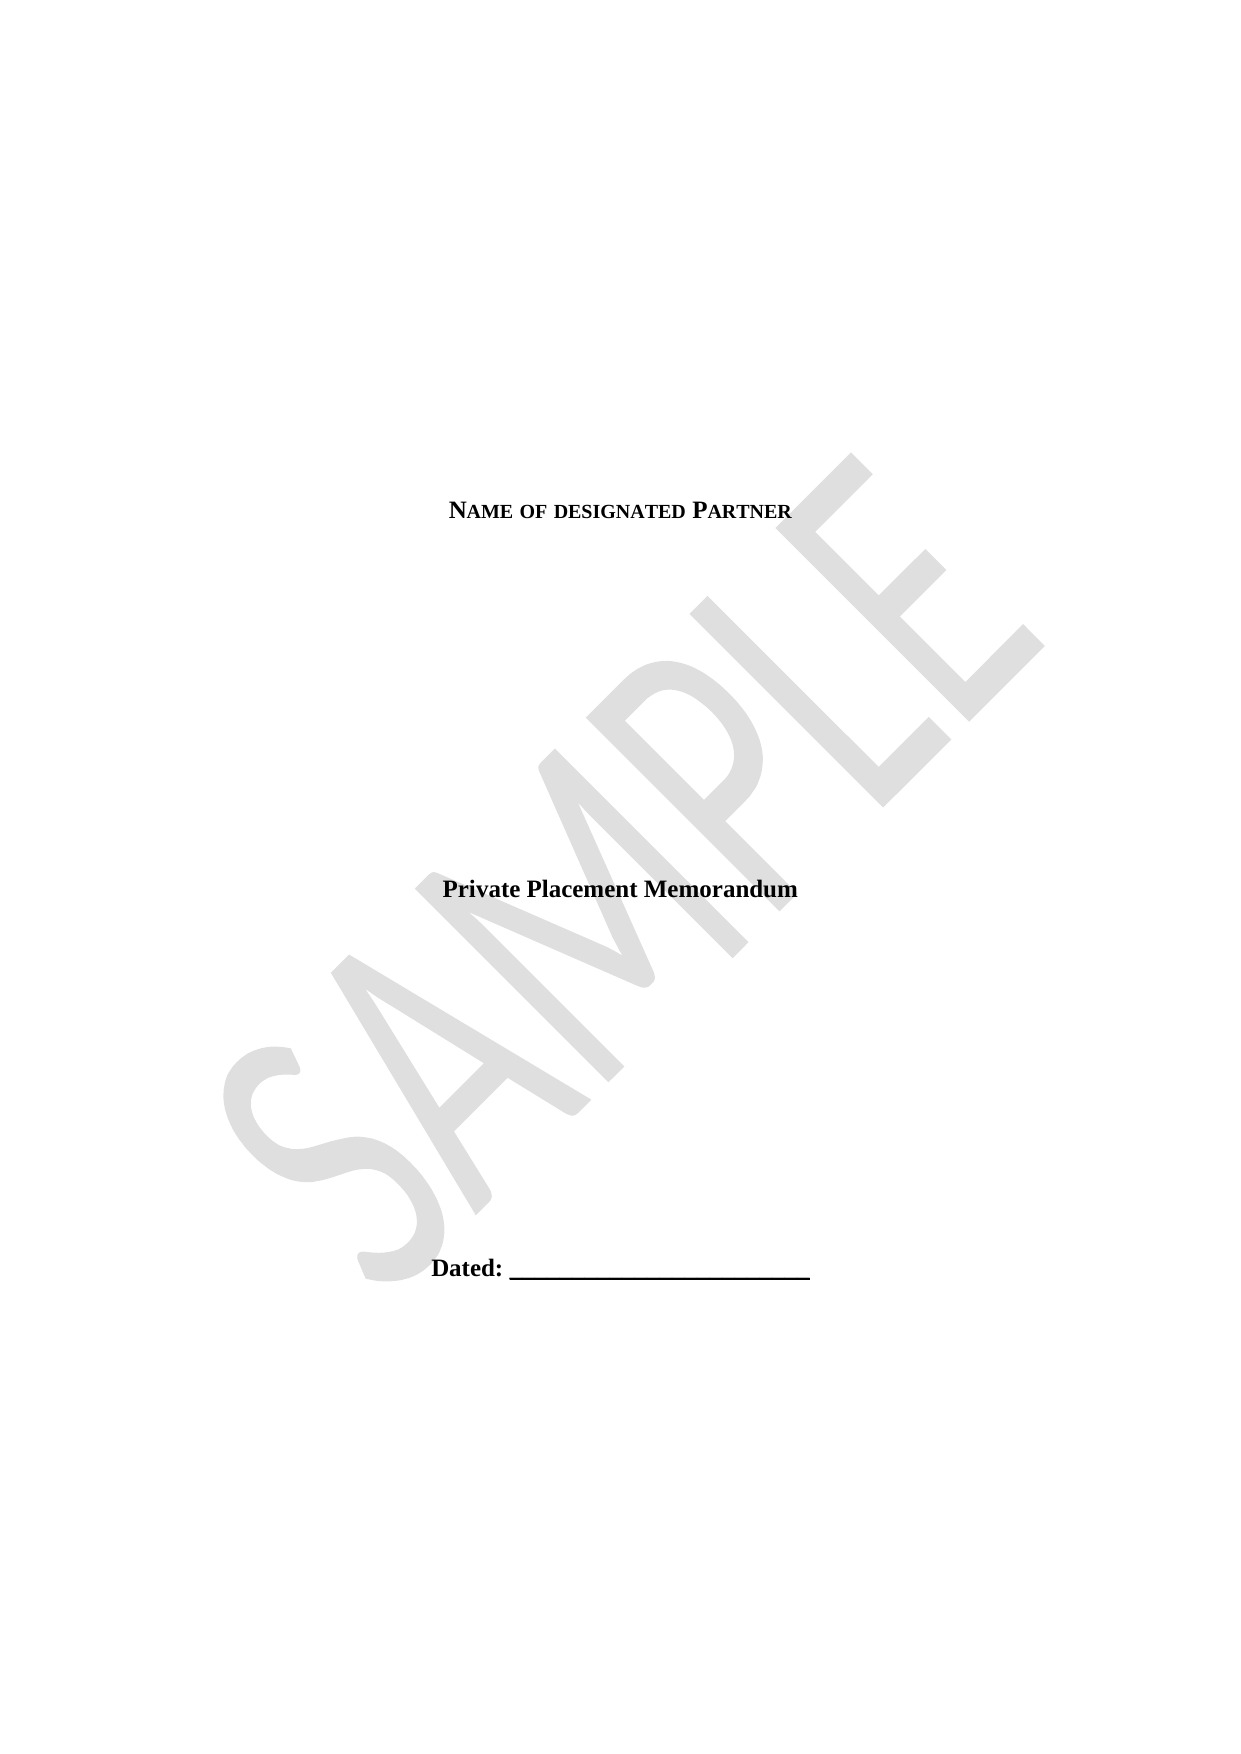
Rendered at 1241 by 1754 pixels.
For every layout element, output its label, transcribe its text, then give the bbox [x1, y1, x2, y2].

text Name of designated Partner [150, 495, 1090, 523]
text Dated: ________________________ [150, 1253, 1090, 1282]
text Private Placement Memorandum [150, 874, 1090, 903]
